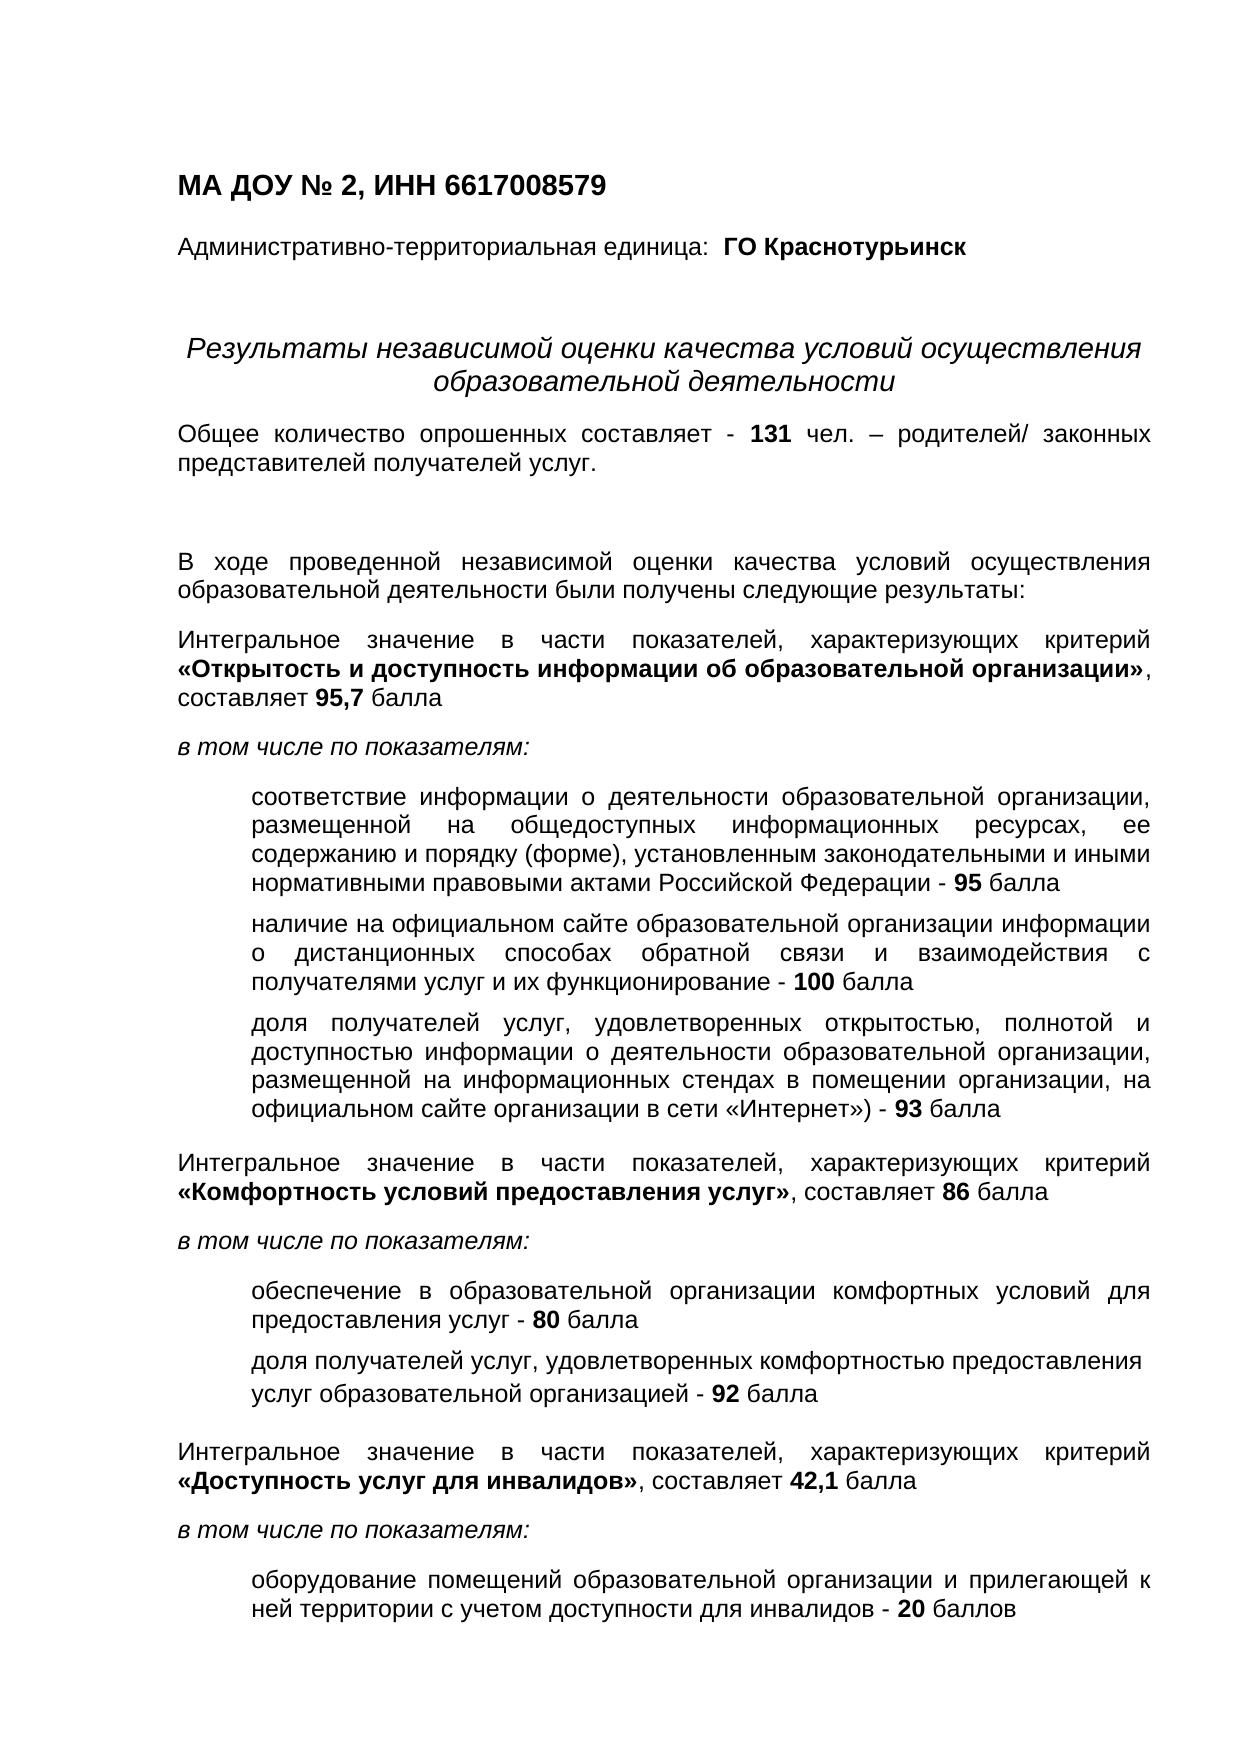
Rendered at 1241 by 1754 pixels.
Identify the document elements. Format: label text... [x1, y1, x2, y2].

text Результаты независимой оценки качества условий осуществления образовательной деятельности [177, 331, 1152, 398]
text обеспечение в образовательной организации комфортных условий для предоставления услуг - 80 балла [251, 1276, 1152, 1333]
text Административно-территориальная единица: ГО Краснотурьинск [177, 232, 1152, 260]
text в том числе по показателям: [177, 732, 1152, 761]
text Интегральное значение в части показателей, характеризующих критерий «Доступность услуг для инвалидов», составляет 42,1 балла [177, 1437, 1152, 1494]
text Общее количество опрошенных составляет - 131 чел. – родителей/ законных представителей получателей услуг. [177, 419, 1152, 476]
text оборудование помещений образовательной организации и прилегающей к ней территории с учетом доступности для инвалидов - 20 баллов [251, 1565, 1152, 1622]
text соответствие информации о деятельности образовательной организации, размещенной на общедоступных информационных ресурсах, ее содержанию и порядку (форме), установленным законодательными и иными нормативными правовыми актами Российской Федерации - 95 балла [251, 782, 1152, 897]
text в том числе по показателям: [177, 1226, 1152, 1255]
subtitle МА ДОУ № 2, ИНН 6617008579 [177, 168, 1152, 202]
text Интегральное значение в части показателей, характеризующих критерий «Комфортность условий предоставления услуг», составляет 86 балла [177, 1148, 1152, 1205]
text в том числе по показателям: [177, 1515, 1152, 1544]
text Интегральное значение в части показателей, характеризующих критерий «Открытость и доступность информации об образовательной организации», составляет 95,7 балла [177, 625, 1152, 711]
text В ходе проведенной независимой оценки качества условий осуществления образовательной деятельности были получены следующие результаты: [177, 547, 1152, 604]
text доля получателей услуг, удовлетворенных открытостью, полнотой и доступностью информации о деятельности образовательной организации, размещенной на информационных стендах в помещении организации, на официальном сайте организации в сети «Интернет») - 93 балла [251, 1008, 1152, 1123]
text наличие на официальном сайте образовательной организации информации о дистанционных способах обратной связи и взаимодействия с получателями услуг и их функционирование - 100 балла [251, 909, 1152, 995]
text доля получателей услуг, удовлетворенных комфортностью предоставления услуг образовательной организацией - 92 балла [251, 1346, 1152, 1408]
